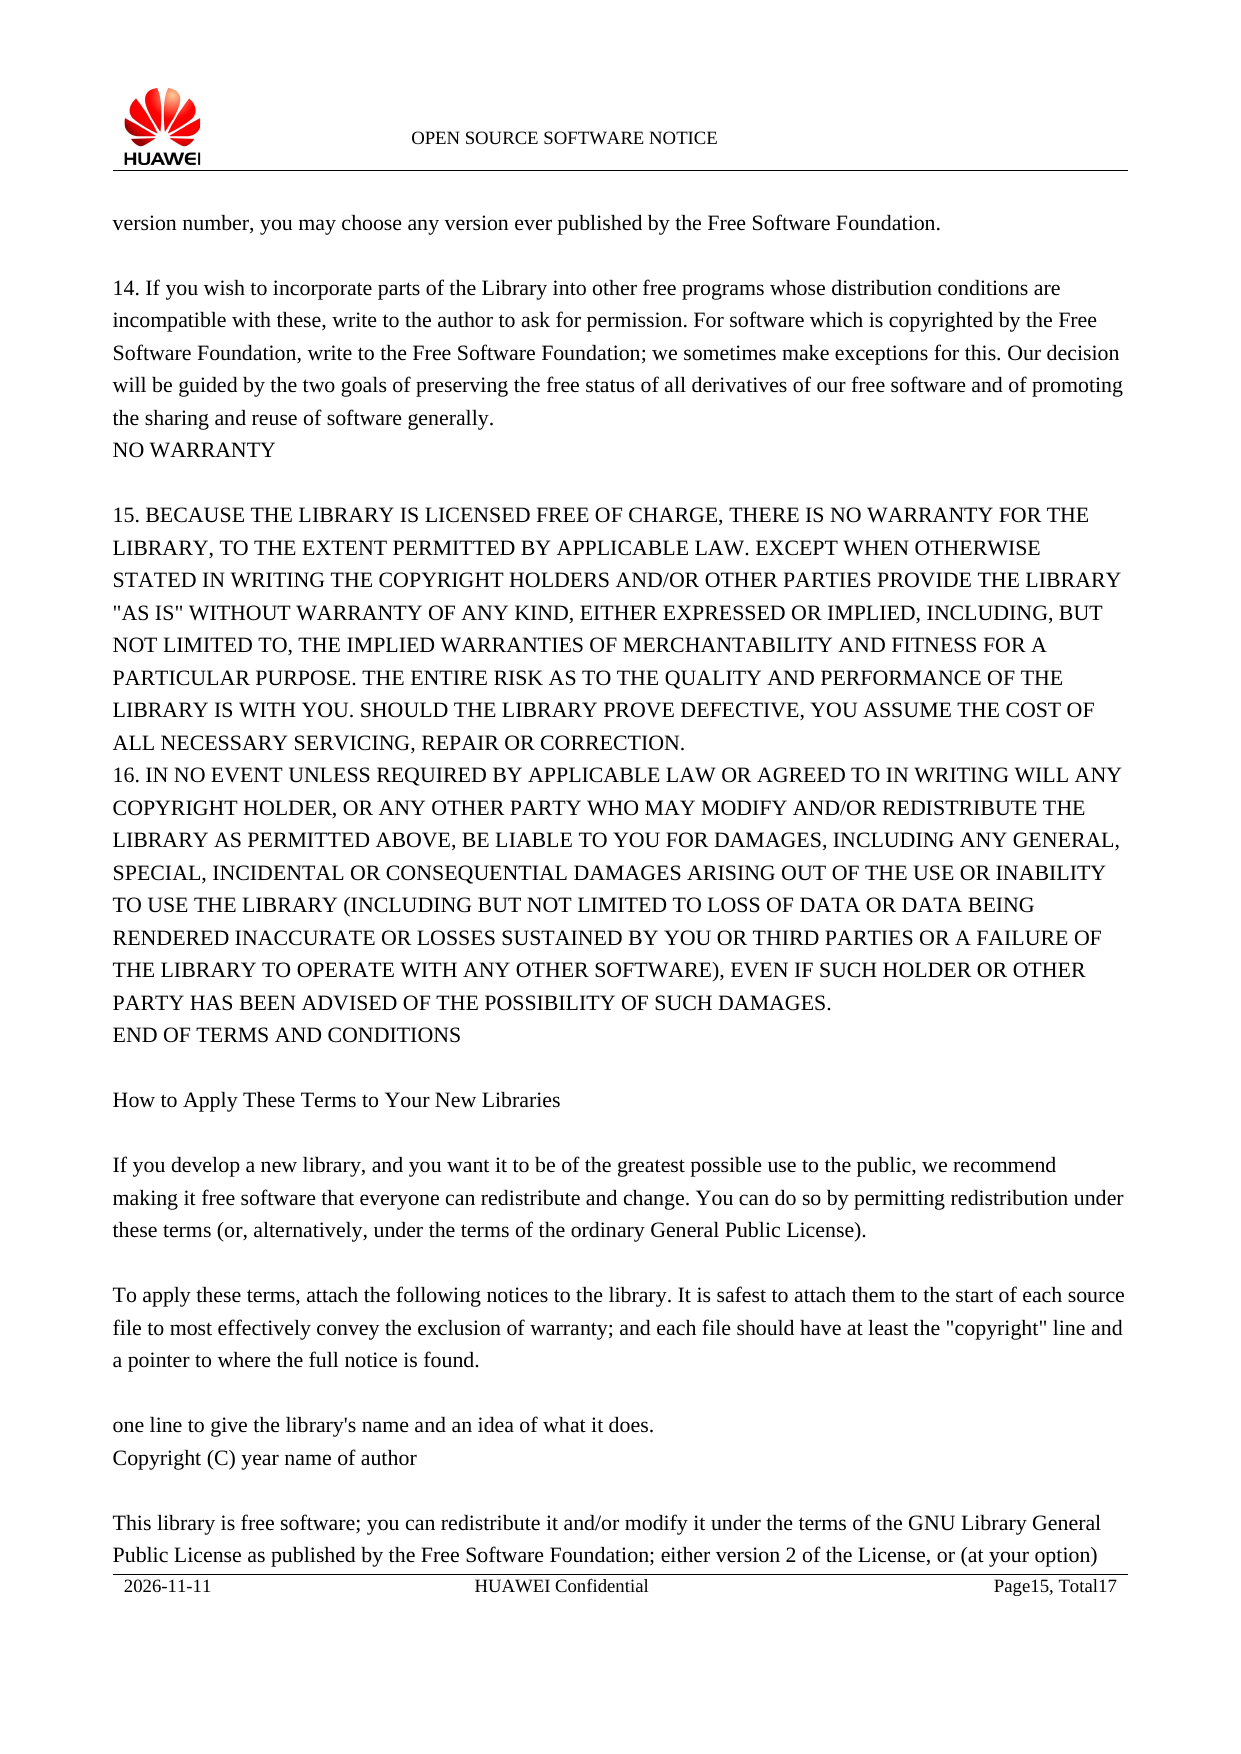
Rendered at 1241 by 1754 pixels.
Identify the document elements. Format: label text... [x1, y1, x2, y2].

picture [124, 88, 201, 165]
